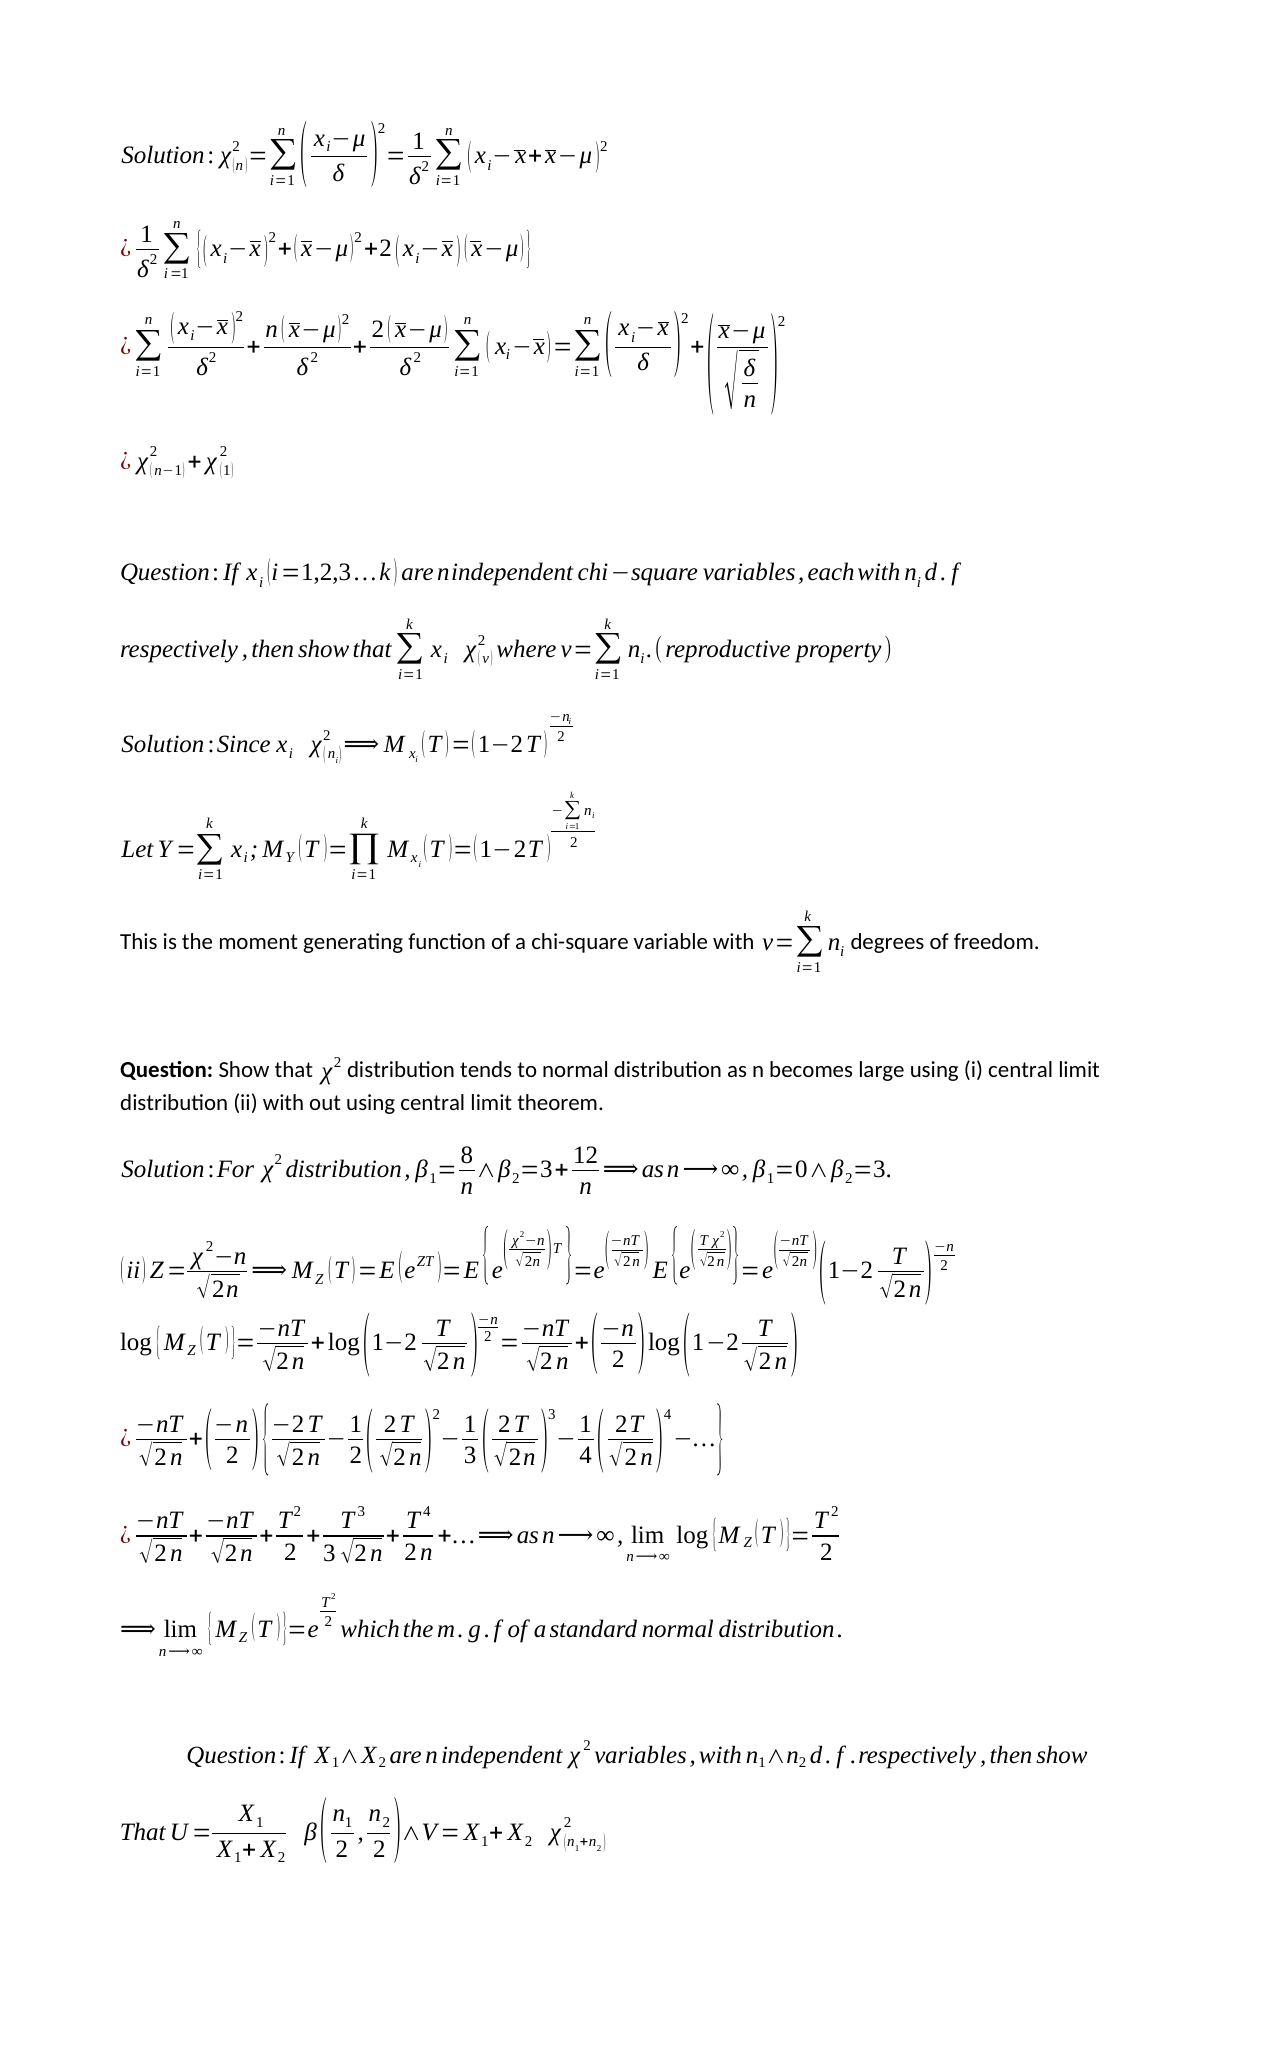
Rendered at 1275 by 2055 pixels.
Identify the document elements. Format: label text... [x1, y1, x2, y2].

text Question: Show that distribution tends to normal distribution as n becomes large using (i) central limit distribution (ii) with out using central limit theorem. [120, 1053, 1155, 1116]
text This is the moment generating function of a chi-square variable with degrees of freedom. [120, 908, 1155, 975]
